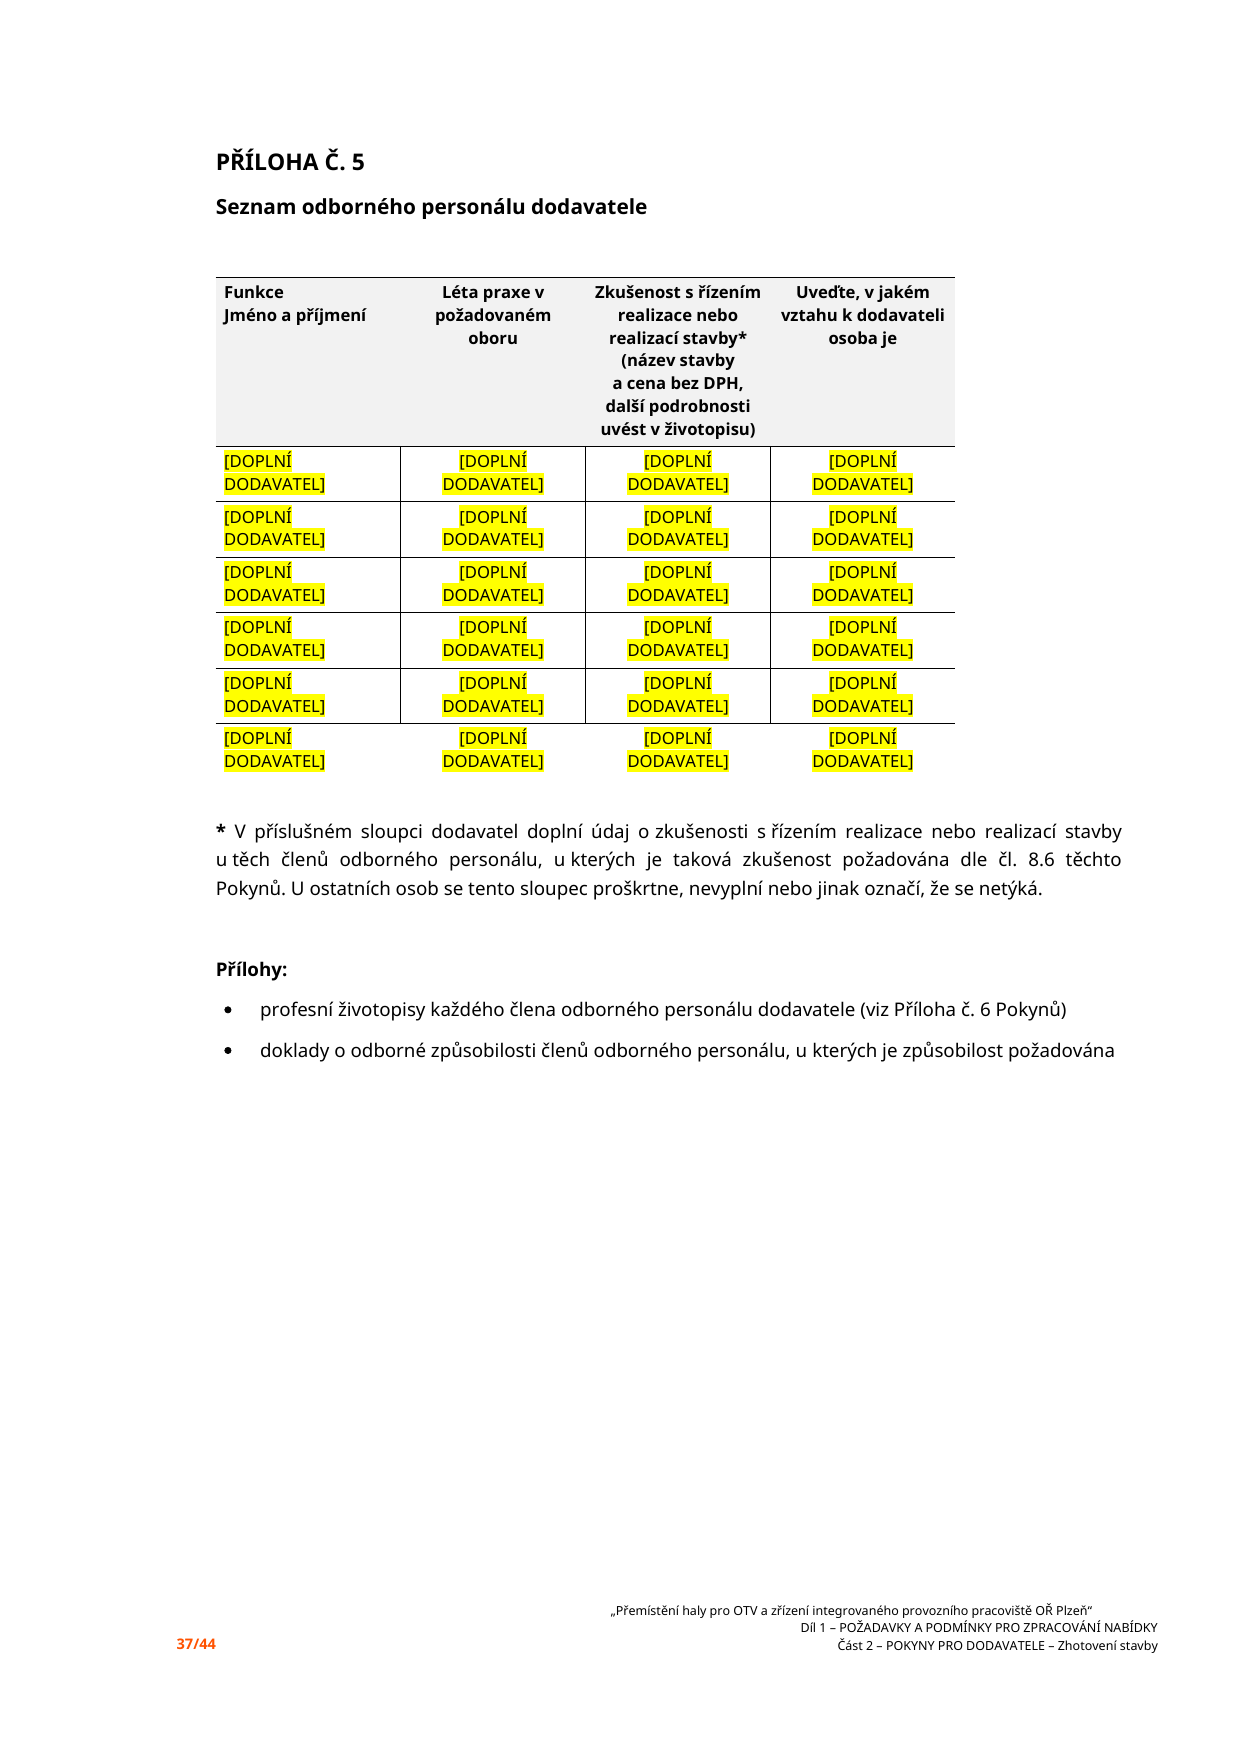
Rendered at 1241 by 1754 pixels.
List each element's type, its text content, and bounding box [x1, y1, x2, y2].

text Seznam odborného personálu dodavatele [216, 192, 1122, 221]
table_cell [DOPLNÍ DODAVATEL] [586, 669, 770, 723]
text * V příslušném sloupci dodavatel doplní údaj o zkušenosti s řízením realizace nebo realizací stavby u těch členů odborného personálu, u kterých je taková zkušenost požadována dle čl. 8.6 těchto Pokynů. U ostatních osob se tento sloupec proškrtne, nevyplní nebo jinak označí, že se netýká. [216, 819, 1122, 900]
table_cell [DOPLNÍ DODAVATEL] [586, 558, 770, 612]
table_cell [DOPLNÍ DODAVATEL] [401, 669, 585, 723]
table_cell [DOPLNÍ DODAVATEL] [216, 502, 400, 557]
table_cell [DOPLNÍ DODAVATEL] [586, 502, 770, 557]
table_cell [DOPLNÍ DODAVATEL] [216, 558, 400, 612]
table_header Uveďte, v jakém vztahu k dodavateli osoba je [770, 278, 955, 446]
table_cell [DOPLNÍ DODAVATEL] [401, 558, 585, 612]
table_cell [DOPLNÍ DODAVATEL] [216, 613, 400, 667]
table_header Zkušenost s řízením realizace nebo realizací stavby* (název stavby a cena bez DPH, další podrobnosti uvést v životopisu) [585, 278, 770, 446]
table_cell [DOPLNÍ DODAVATEL] [216, 669, 400, 723]
table_cell [DOPLNÍ DODAVATEL] [586, 447, 770, 501]
table_cell [DOPLNÍ DODAVATEL] [771, 558, 955, 612]
table_cell [DOPLNÍ DODAVATEL] [585, 724, 770, 778]
table_cell [DOPLNÍ DODAVATEL] [401, 502, 585, 557]
table_cell [DOPLNÍ DODAVATEL] [401, 613, 585, 667]
table_cell [DOPLNÍ DODAVATEL] [401, 447, 585, 501]
table_header Funkce Jméno a příjmení [216, 278, 401, 446]
text doklady o odborné způsobilosti členů odborného personálu, u kterých je způsobilost požadována [224, 1037, 1122, 1062]
table_cell [DOPLNÍ DODAVATEL] [771, 447, 955, 501]
text profesní životopisy každého člena odborného personálu dodavatele (viz Příloha č. 6 Pokynů) [224, 996, 1122, 1022]
table_cell [DOPLNÍ DODAVATEL] [586, 613, 770, 667]
table_cell [DOPLNÍ DODAVATEL] [770, 724, 955, 778]
table_cell [DOPLNÍ DODAVATEL] [401, 724, 585, 778]
table_cell [DOPLNÍ DODAVATEL] [771, 613, 955, 667]
text Přílohy: [216, 956, 1122, 981]
table_cell [DOPLNÍ DODAVATEL] [216, 447, 400, 501]
table_cell [DOPLNÍ DODAVATEL] [771, 502, 955, 557]
table_header Léta praxe v požadovaném oboru [401, 278, 585, 446]
table_cell [DOPLNÍ DODAVATEL] [216, 724, 401, 778]
text Příloha č. 5 [216, 146, 1122, 177]
table_cell [DOPLNÍ DODAVATEL] [771, 669, 955, 723]
